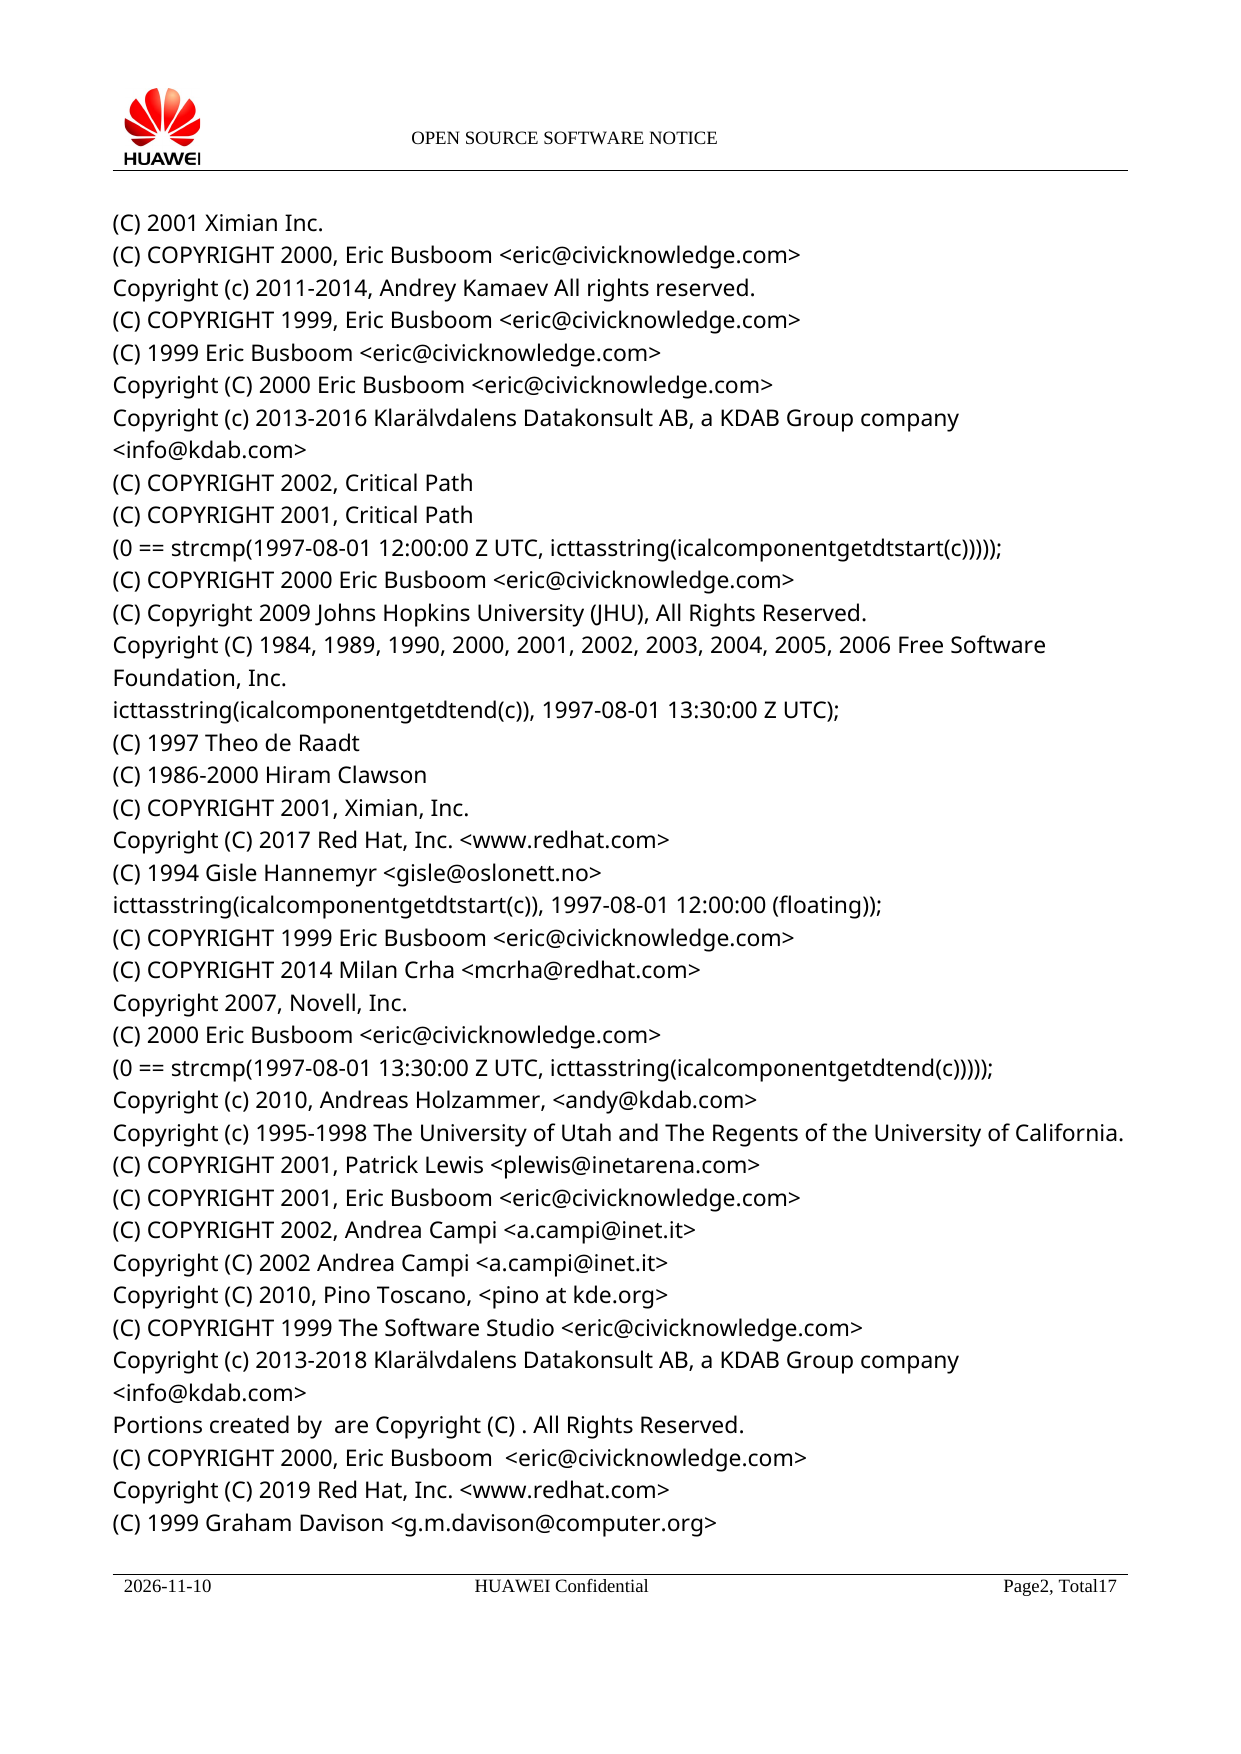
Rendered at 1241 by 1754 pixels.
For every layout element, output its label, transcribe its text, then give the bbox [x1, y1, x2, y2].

picture [124, 88, 201, 165]
